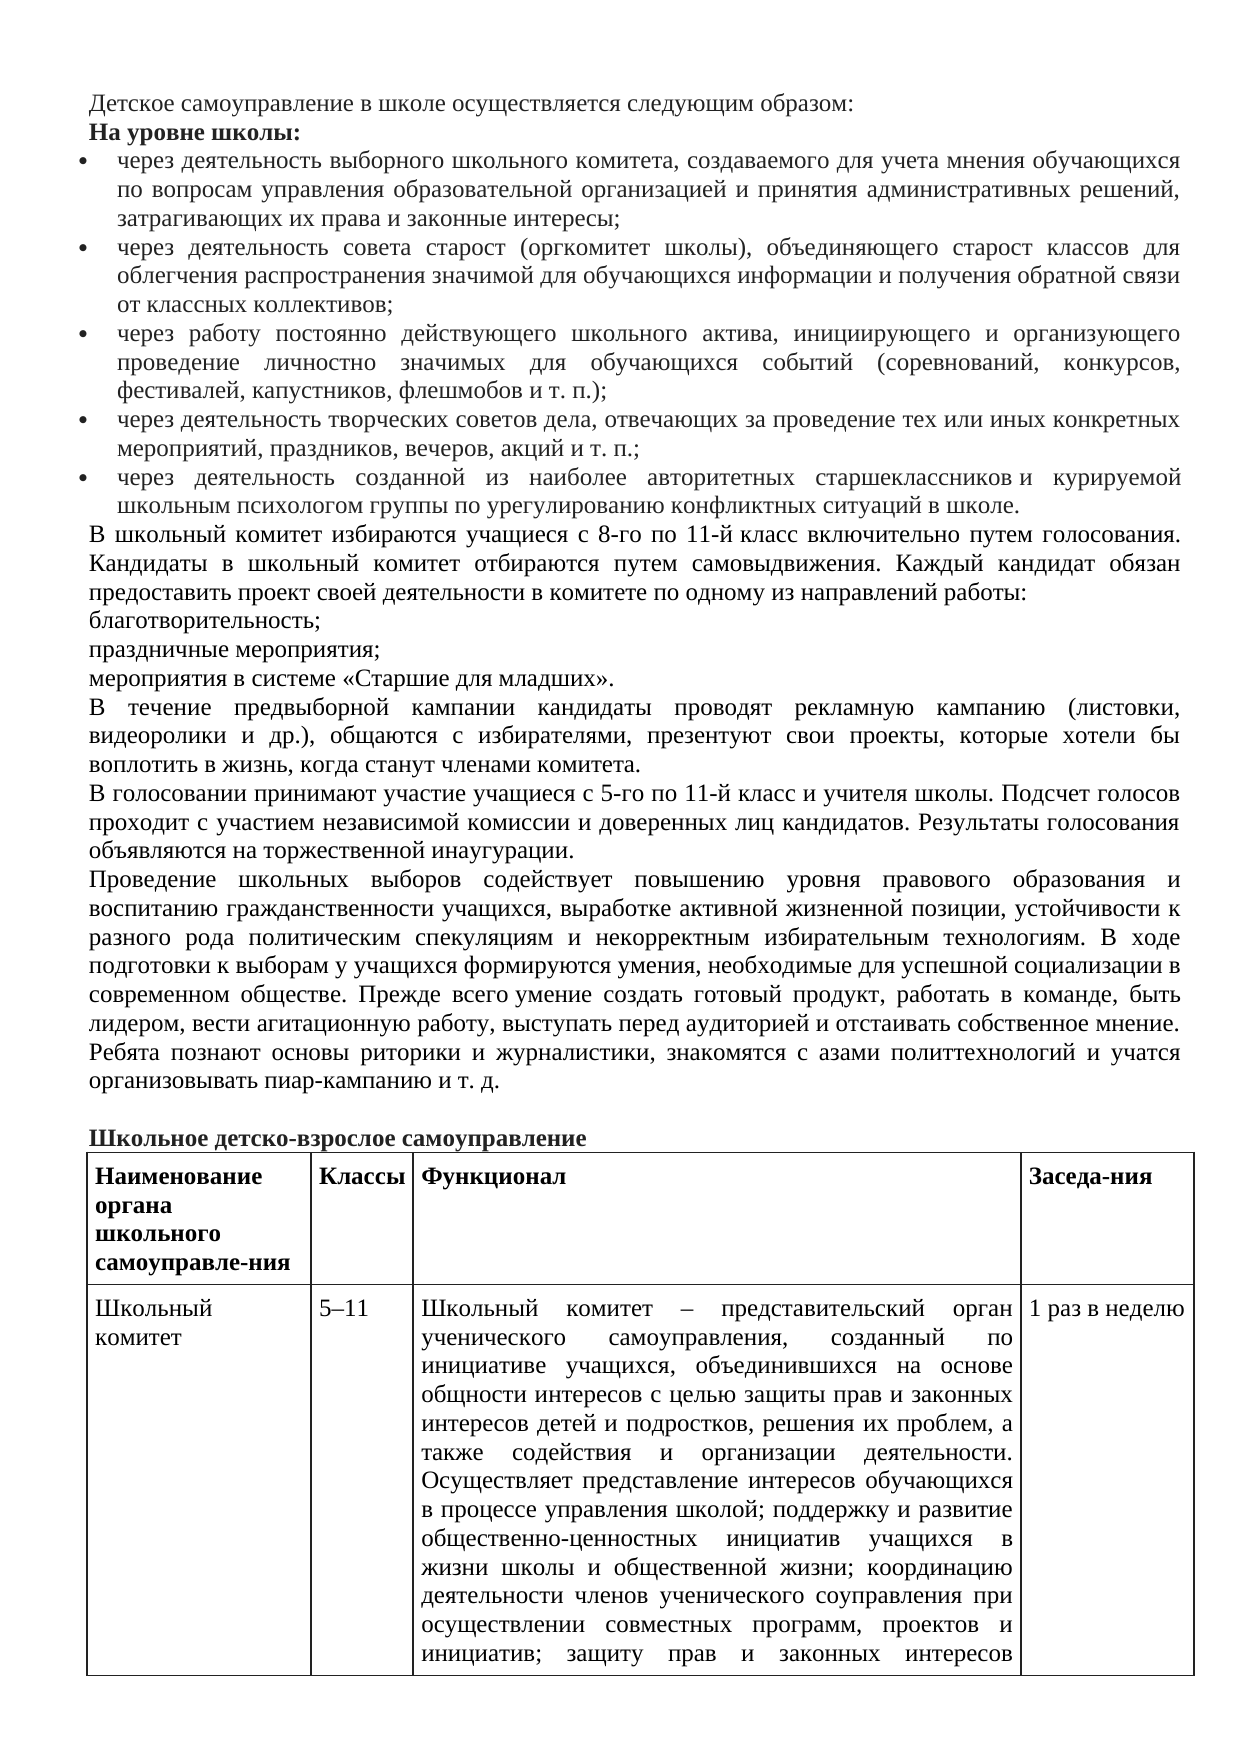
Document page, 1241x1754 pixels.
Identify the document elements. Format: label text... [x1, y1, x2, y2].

text В голосовании принимают участие учащиеся с 5-го по 11-й класс и учителя школы. Подсчет голосов проходит с участием независимой комиссии и доверенных лиц кандидатов. Результаты голосования объявляются на торжественной инаугурации. [89, 778, 1181, 864]
text В течение предвыборной кампании кандидаты проводят рекламную кампанию (листовки, видеоролики и др.), общаются с избирателями, презентуют свои проекты, которые хотели бы воплотить в жизнь, когда станут членами комитета. [89, 692, 1181, 778]
list через работу постоянно действующего школьного актива, инициирующего и организующего проведение личностно значимых для обучающихся событий (соревнований, конкурсов, фестивалей, капустников, флешмобов и т. п.); [79, 318, 1181, 404]
table_cell Школьный комитет [88, 1285, 310, 1675]
table_header Классы [312, 1153, 412, 1284]
table_cell 5–11 [312, 1285, 412, 1675]
list через деятельность совета старост (оргкомитет школы), объединяющего старост классов для облегчения распространения значимой для обучающихся информации и получения обратной связи от классных коллективов; [79, 232, 1181, 318]
list через деятельность выборного школьного комитета, создаваемого для учета мнения обучающихся по вопросам управления образовательной организацией и принятия административных решений, затрагивающих их права и законные интересы; [79, 145, 1181, 232]
text На уровне школы: [89, 117, 1181, 145]
table_header Наименование органа школьного самоуправле-ния [88, 1153, 310, 1284]
list через деятельность творческих советов дела, отвечающих за проведение тех или иных конкретных мероприятий, праздников, вечеров, акций и т. п.; [79, 404, 1181, 462]
text Школьное детско-взрослое самоуправление [89, 1123, 1181, 1152]
table_header Функционал [414, 1153, 1020, 1284]
text праздничные мероприятия; [89, 634, 1181, 663]
table_cell 1 раз в неделю [1022, 1285, 1193, 1675]
text Детское самоуправление в школе осуществляется следующим образом: [89, 88, 1181, 117]
list через деятельность созданной из наиболее авторитетных старшеклассников и курируемой школьным психологом группы по урегулированию конфликтных ситуаций в школе. [79, 462, 1181, 519]
text В школьный комитет избираются учащиеся с 8-го по 11-й класс включительно путем голосования. Кандидаты в школьный комитет отбираются путем самовыдвижения. Каждый кандидат обязан предоставить проект своей деятельности в комитете по одному из направлений работы: [89, 519, 1181, 605]
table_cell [414, 1285, 1020, 1675]
text мероприятия в системе «Старшие для младших». [89, 663, 1181, 692]
text благотворительность; [89, 605, 1181, 634]
text Проведение школьных выборов содействует повышению уровня правового образования и воспитанию гражданственности учащихся, выработке активной жизненной позиции, устойчивости к разного рода политическим спекуляциям и некорректным избирательным технологиям. В ходе подготовки к выборам у учащихся формируются умения, необходимые для успешной социализации в современном обществе. Прежде всего умение создать готовый продукт, работать в команде, быть лидером, вести агитационную работу, выступать перед аудиторией и отстаивать собственное мнение. Ребята познают основы риторики и журналистики, знакомятся с азами политтехнологий и учатся организовывать пиар-кампанию и т. д. [89, 864, 1181, 1094]
table_header Заседа-ния [1022, 1153, 1193, 1284]
